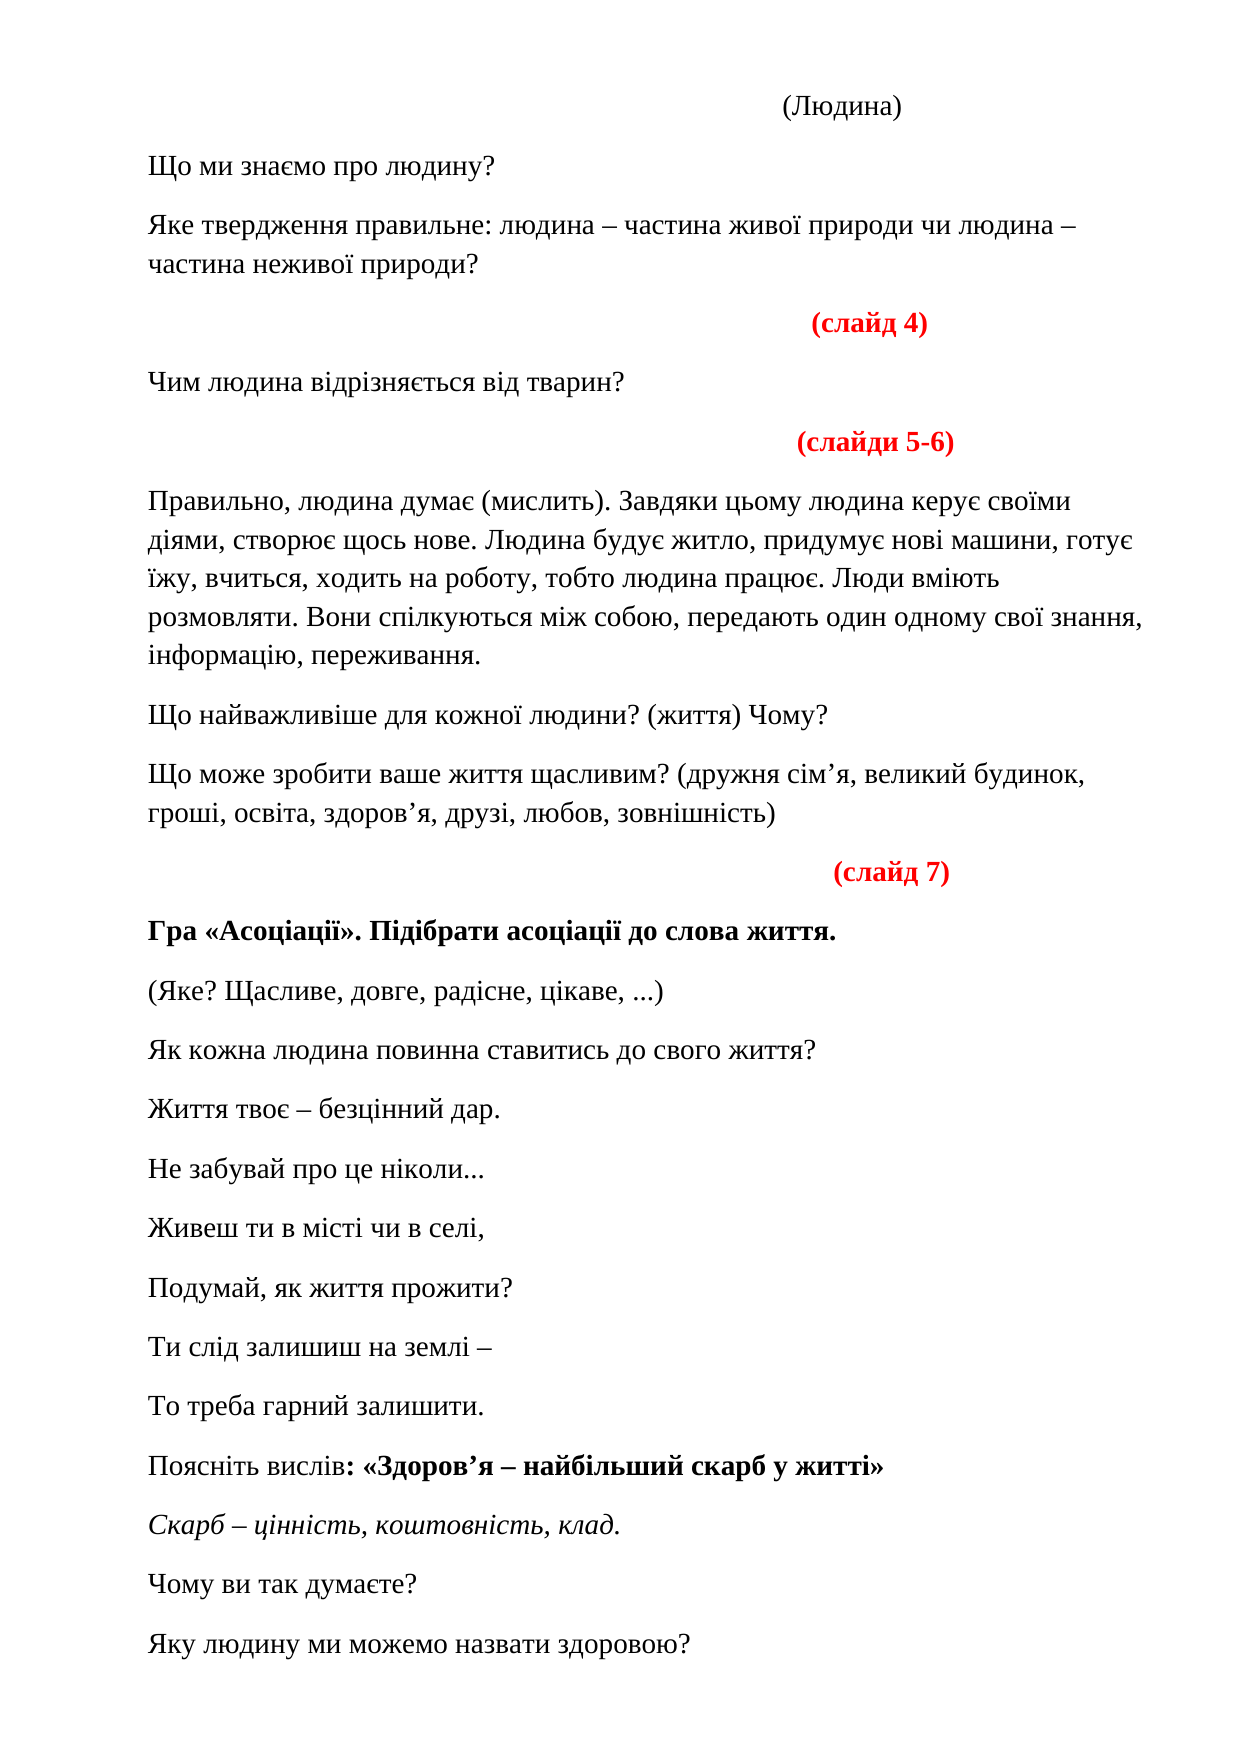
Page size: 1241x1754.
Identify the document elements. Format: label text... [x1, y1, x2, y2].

text Подумай, як життя прожити? [148, 1270, 1152, 1303]
text (слайди 5-6) [148, 424, 1152, 457]
text Правильно, людина думає (мислить). Завдяки цьому людина керує своїми діями, створює щось нове. Людина будує житло, придумує нові машини, готує їжу, вчиться, ходить на роботу, тобто людина працює. Люди вміють розмовляти. Вони спілкуються між собою, передають один одному свої знання, інформацію, переживання. [148, 483, 1152, 671]
text Не забувай про це ніколи... [148, 1151, 1152, 1184]
text Поясніть вислів: «Здоров’я – найбільший скарб у житті» [148, 1448, 1152, 1481]
text Гра «Асоціації». Підібрати асоціації до слова життя. [148, 913, 1152, 947]
text Ти слід залишиш на землі – [148, 1329, 1152, 1363]
text Яке твердження правильне: людина – частина живої природи чи людина – частина неживої природи? [148, 207, 1152, 279]
text (слайд 4) [148, 305, 1152, 339]
text Живеш ти в місті чи в селі, [148, 1210, 1152, 1244]
text Що найважливіше для кожної людини? (життя) Чому? [148, 697, 1152, 730]
text (Людина) [148, 88, 1152, 122]
text Що може зробити ваше життя щасливим? (дружня сім’я, великий будинок, гроші, освіта, здоров’я, друзі, любов, зовнішність) [148, 756, 1152, 828]
text Яку людину ми можемо назвати здоровою? [148, 1626, 1152, 1659]
text (Яке? Щасливе, довге, радісне, цікаве, ...) [148, 973, 1152, 1006]
text Чому ви так думаєте? [148, 1567, 1152, 1600]
text Чим людина відрізняється від тварин? [148, 364, 1152, 398]
text Скарб – цінність, коштовність, клад. [148, 1507, 1152, 1541]
text Що ми знаємо про людину? [148, 148, 1152, 181]
text Життя твоє – безцінний дар. [148, 1092, 1152, 1125]
text То треба гарний залишити. [148, 1388, 1152, 1422]
text (слайд 7) [148, 854, 1152, 888]
text Як кожна людина повинна ставитись до свого життя? [148, 1032, 1152, 1066]
